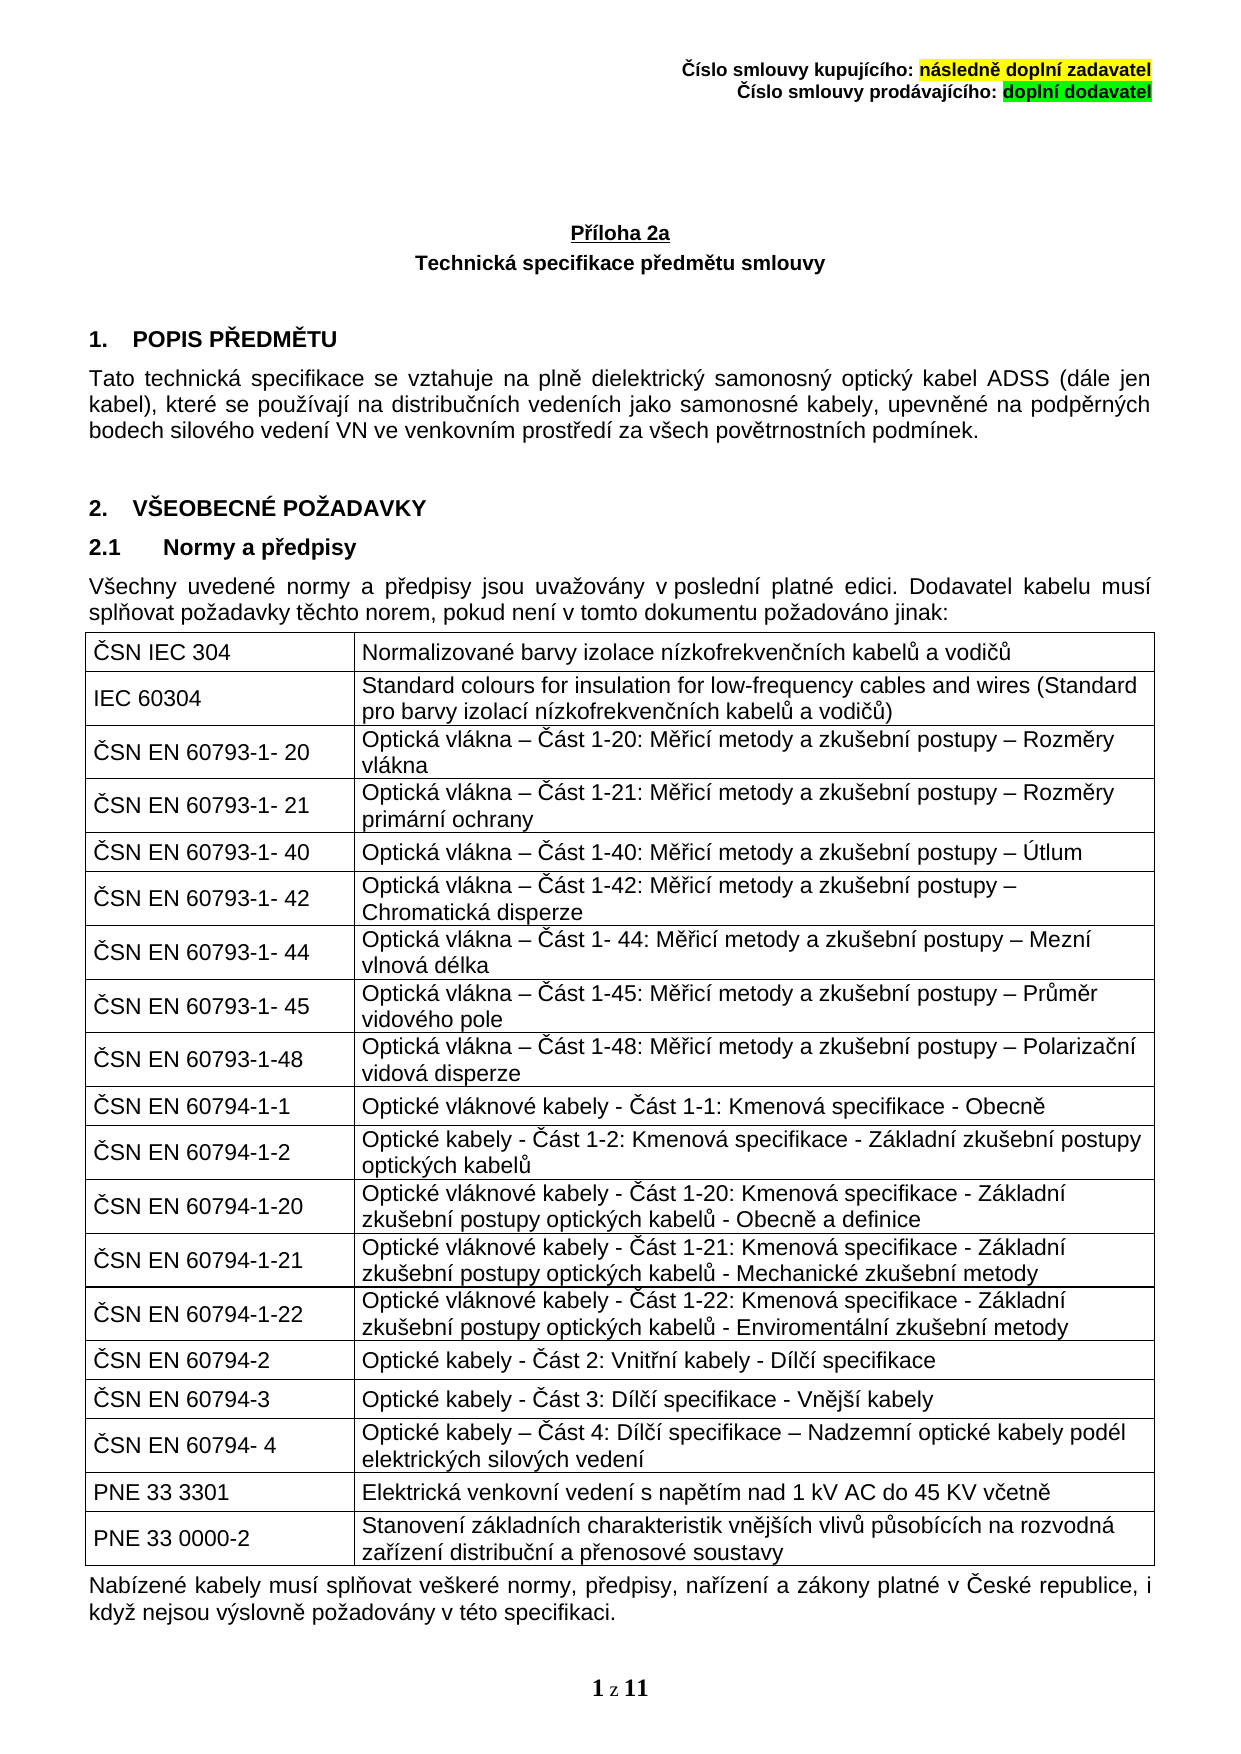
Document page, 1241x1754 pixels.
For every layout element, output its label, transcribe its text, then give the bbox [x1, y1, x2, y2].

table_cell Optické kabely - Část 1-2: Kmenová specifikace - Základní zkušební postupy optických kabelů [355, 1126, 1154, 1179]
table_cell ČSN EN 60793-1- 42 [86, 872, 354, 925]
table_cell ČSN EN 60794-1-1 [86, 1087, 354, 1125]
table_cell PNE 33 3301 [86, 1473, 354, 1511]
table_cell Optická vlákna – Část 1-48: Měřicí metody a zkušební postupy – Polarizační vidová disperze [355, 1033, 1154, 1086]
text Všechny uvedené normy a předpisy jsou uvažovány v poslední platné edici. Dodavatel kabelu musí splňovat požadavky těchto norem, pokud není v tomto dokumentu požadováno jinak: [89, 573, 1152, 625]
subtitle Popis předmětu [89, 326, 1152, 352]
table_cell IEC 60304 [86, 672, 354, 724]
table_cell ČSN EN 60794-1-22 [86, 1288, 354, 1340]
table_cell Optické vláknové kabely - Část 1-20: Kmenová specifikace - Základní zkušební postupy optických kabelů - Obecně a definice [355, 1180, 1154, 1233]
text Příloha 2a [89, 216, 1152, 245]
table_cell Optické kabely - Část 3: Dílčí specifikace - Vnější kabely [355, 1380, 1154, 1418]
text Technická specifikace předmětu smlouvy [89, 245, 1152, 274]
table_cell Optická vlákna – Část 1-45: Měřicí metody a zkušební postupy – Průměr vidového pole [355, 980, 1154, 1032]
subtitle Všeobecné požadavky [89, 495, 1152, 521]
table_cell Optická vlákna – Část 1-42: Měřicí metody a zkušební postupy – Chromatická disperze [355, 872, 1154, 925]
table_cell Optické vláknové kabely - Část 1-22: Kmenová specifikace - Základní zkušební postupy optických kabelů - Enviromentální zkušební metody [355, 1288, 1154, 1340]
text Nabízené kabely musí splňovat veškeré normy, předpisy, nařízení a zákony platné v České republice, i když nejsou výslovně požadovány v této specifikaci. [89, 1572, 1152, 1625]
table_header Normalizované barvy izolace nízkofrekvenčních kabelů a vodičů [355, 633, 1154, 671]
table_cell Optické kabely - Část 2: Vnitřní kabely - Dílčí specifikace [355, 1341, 1154, 1379]
table_cell ČSN EN 60794-1-21 [86, 1234, 354, 1286]
table_cell ČSN EN 60794-3 [86, 1380, 354, 1418]
text Tato technická specifikace se vztahuje na plně dielektrický samonosný optický kabel ADSS (dále jen kabel), které se používají na distribučních vedeních jako samonosné kabely, upevněné na podpěrných bodech silového vedení VN ve venkovním prostředí za všech povětrnostních podmínek. [89, 364, 1152, 444]
table_cell Optická vlákna – Část 1- 44: Měřicí metody a zkušební postupy – Mezní vlnová délka [355, 926, 1154, 978]
table_cell ČSN EN 60794- 4 [86, 1419, 354, 1472]
table_cell Optická vlákna – Část 1-40: Měřicí metody a zkušební postupy – Útlum [355, 833, 1154, 871]
table_cell ČSN EN 60793-1- 45 [86, 980, 354, 1032]
table_cell Elektrická venkovní vedení s napětím nad 1 kV AC do 45 KV včetně [355, 1473, 1154, 1511]
table_cell Standard colours for insulation for low-frequency cables and wires (Standard pro barvy izolací nízkofrekvenčních kabelů a vodičů) [355, 672, 1154, 724]
table_cell ČSN EN 60794-1-2 [86, 1126, 354, 1179]
table_cell Stanovení základních charakteristik vnějších vlivů působících na rozvodná zařízení distribuční a přenosové soustavy [355, 1512, 1154, 1565]
table_cell ČSN EN 60793-1-48 [86, 1033, 354, 1086]
table_cell ČSN EN 60794-1-20 [86, 1180, 354, 1233]
table_cell ČSN EN 60793-1- 21 [86, 779, 354, 832]
table_header ČSN IEC 304 [86, 633, 354, 671]
table_cell Optické kabely – Část 4: Dílčí specifikace – Nadzemní optické kabely podél elektrických silových vedení [355, 1419, 1154, 1472]
table_cell Optická vlákna – Část 1-20: Měřicí metody a zkušební postupy – Rozměry vlákna [355, 726, 1154, 778]
table_cell Optické vláknové kabely - Část 1-21: Kmenová specifikace - Základní zkušební postupy optických kabelů - Mechanické zkušební metody [355, 1234, 1154, 1286]
table_cell Optické vláknové kabely - Část 1-1: Kmenová specifikace - Obecně [355, 1087, 1154, 1125]
table_cell Optická vlákna – Část 1-21: Měřicí metody a zkušební postupy – Rozměry primární ochrany [355, 779, 1154, 832]
table_cell ČSN EN 60794-2 [86, 1341, 354, 1379]
table_cell ČSN EN 60793-1- 20 [86, 726, 354, 778]
table_cell ČSN EN 60793-1- 44 [86, 926, 354, 978]
subtitle Normy a předpisy [89, 534, 1152, 560]
table_cell ČSN EN 60793-1- 40 [86, 833, 354, 871]
table_cell PNE 33 0000-2 [86, 1512, 354, 1565]
